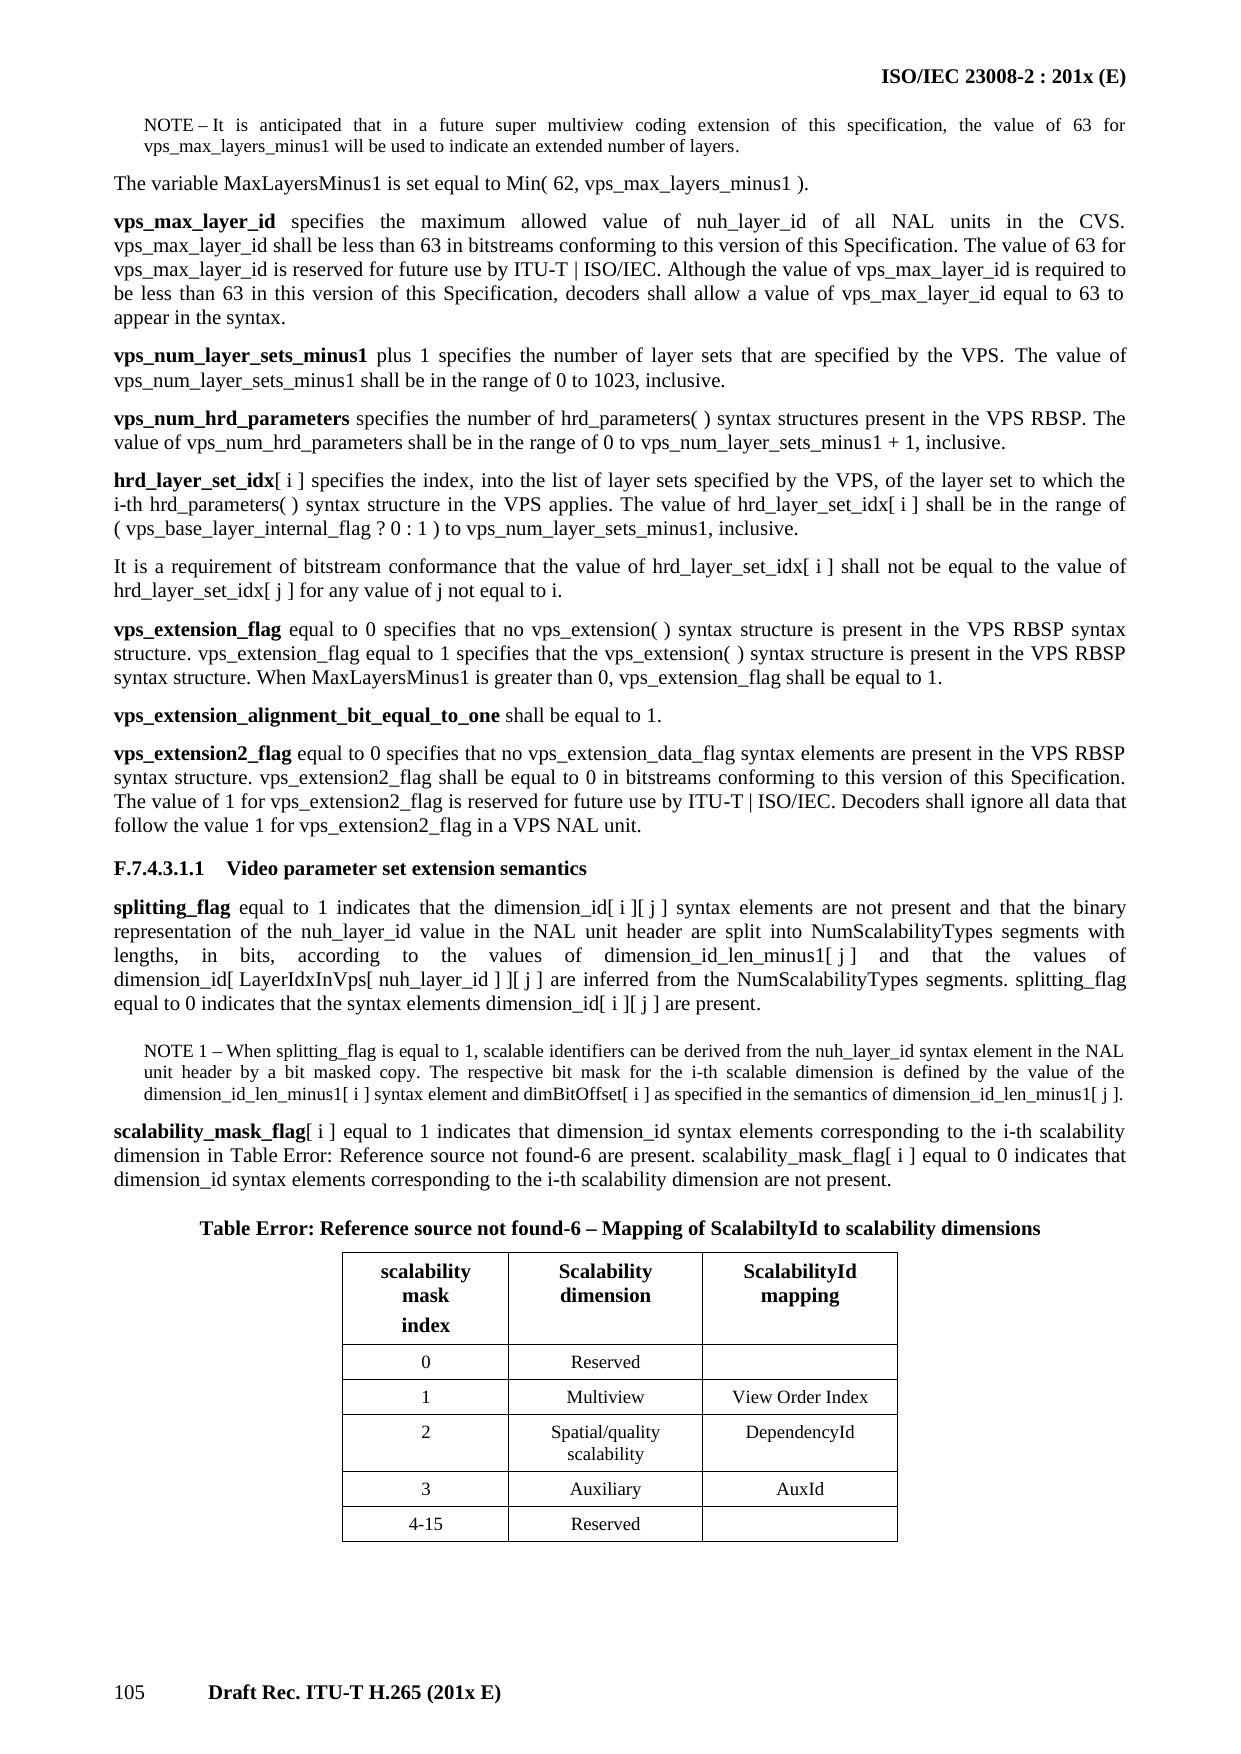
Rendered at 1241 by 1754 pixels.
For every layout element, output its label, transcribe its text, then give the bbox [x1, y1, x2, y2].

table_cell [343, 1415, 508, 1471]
text vps_extension_flag equal to 0 specifies that no vps_extension( ) syntax structure is present in the VPS RBSP syntax structure. vps_extension_flag equal to 1 specifies that the vps_extension( ) syntax structure is present in the VPS RBSP syntax structure. When MaxLayersMinus1 is greater than 0, vps_extension_flag shall be equal to 1. [113, 617, 1127, 689]
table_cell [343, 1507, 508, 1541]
text vps_extension2_flag equal to 0 specifies that no vps_extension_data_flag syntax elements are present in the VPS RBSP syntax structure. vps_extension2_flag shall be equal to 0 in bitstreams conforming to this version of this Specification. The value of 1 for vps_extension2_flag is reserved for future use by ITU-T | ISO/IEC. Decoders shall ignore all data that follow the value 1 for vps_extension2_flag in a VPS NAL unit. [113, 741, 1127, 837]
list Video parameter set extension semantics [113, 856, 1127, 880]
text The variable MaxLayersMinus1 is set equal to Min( 62, vps_max_layers_minus1 ). [113, 171, 1127, 195]
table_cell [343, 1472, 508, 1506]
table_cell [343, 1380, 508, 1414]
text vps_num_layer_sets_minus1 plus 1 specifies the number of layer sets that are specified by the VPS. The value of vps_num_layer_sets_minus1 shall be in the range of 0 to 1023, inclusive. [113, 343, 1127, 392]
text splitting_flag equal to 1 indicates that the dimension_id[ i ][ j ] syntax elements are not present and that the binary representation of the nuh_layer_id value in the NAL unit header are split into NumScalabilityTypes segments with lengths, in bits, according to the values of dimension_id_len_minus1[ j ] and that the values of dimension_id[ LayerIdxInVps[ nuh_layer_id ] ][ j ] are inferred from the NumScalabilityTypes segments. splitting_flag equal to 0 indicates that the syntax elements dimension_id[ i ][ j ] are present. [113, 894, 1127, 1015]
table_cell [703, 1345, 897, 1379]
list vps_max_layer_id specifies the maximum allowed value of nuh_layer_id of all NAL units in the CVS. vps_max_layer_id shall be less than 63 in bitstreams conforming to this version of this Specification. The value of 63 for vps_max_layer_id is reserved for future use by ITU-T | ISO/IEC. Although the value of vps_max_layer_id is required to be less than 63 in this version of this Specification, decoders shall allow a value of vps_max_layer_id equal to 63 to appear in the syntax. [113, 209, 1127, 329]
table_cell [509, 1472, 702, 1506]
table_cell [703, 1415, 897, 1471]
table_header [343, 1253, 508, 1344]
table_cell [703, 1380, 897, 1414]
text NOTE – It is anticipated that in a future super multiview coding extension of this specification, the value of 63 for vps_max_layers_minus1 will be used to indicate an extended number of layers. [143, 113, 1127, 157]
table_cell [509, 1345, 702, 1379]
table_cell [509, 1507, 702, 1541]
text It is a requirement of bitstream conformance that the value of hrd_layer_set_idx[ i ] shall not be equal to the value of hrd_layer_set_idx[ j ] for any value of j not equal to i. [113, 554, 1127, 602]
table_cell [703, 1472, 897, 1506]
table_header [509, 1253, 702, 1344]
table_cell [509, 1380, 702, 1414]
text NOTE 1 – When splitting_flag is equal to 1, scalable identifiers can be derived from the nuh_layer_id syntax element in the NAL unit header by a bit masked copy. The respective bit mask for the i-th scalable dimension is defined by the value of the dimension_id_len_minus1[ i ] syntax element and dimBitOffset[ i ] as specified in the semantics of dimension_id_len_minus1[ j ]. [143, 1040, 1127, 1104]
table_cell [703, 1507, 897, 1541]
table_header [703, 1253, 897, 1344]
text hrd_layer_set_idx[ i ] specifies the index, into the list of layer sets specified by the VPS, of the layer set to which the i-th hrd_parameters( ) syntax structure in the VPS applies. The value of hrd_layer_set_idx[ i ] shall be in the range of ( vps_base_layer_internal_flag ? 0 : 1 ) to vps_num_layer_sets_minus1, inclusive. [113, 468, 1127, 540]
list vps_num_hrd_parameters specifies the number of hrd_parameters( ) syntax structures present in the VPS RBSP. The value of vps_num_hrd_parameters shall be in the range of 0 to vps_num_layer_sets_minus1 + 1, inclusive. [113, 406, 1127, 454]
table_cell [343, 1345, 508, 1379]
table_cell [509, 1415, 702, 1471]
text vps_extension_alignment_bit_equal_to_one shall be equal to 1. [113, 703, 1127, 727]
